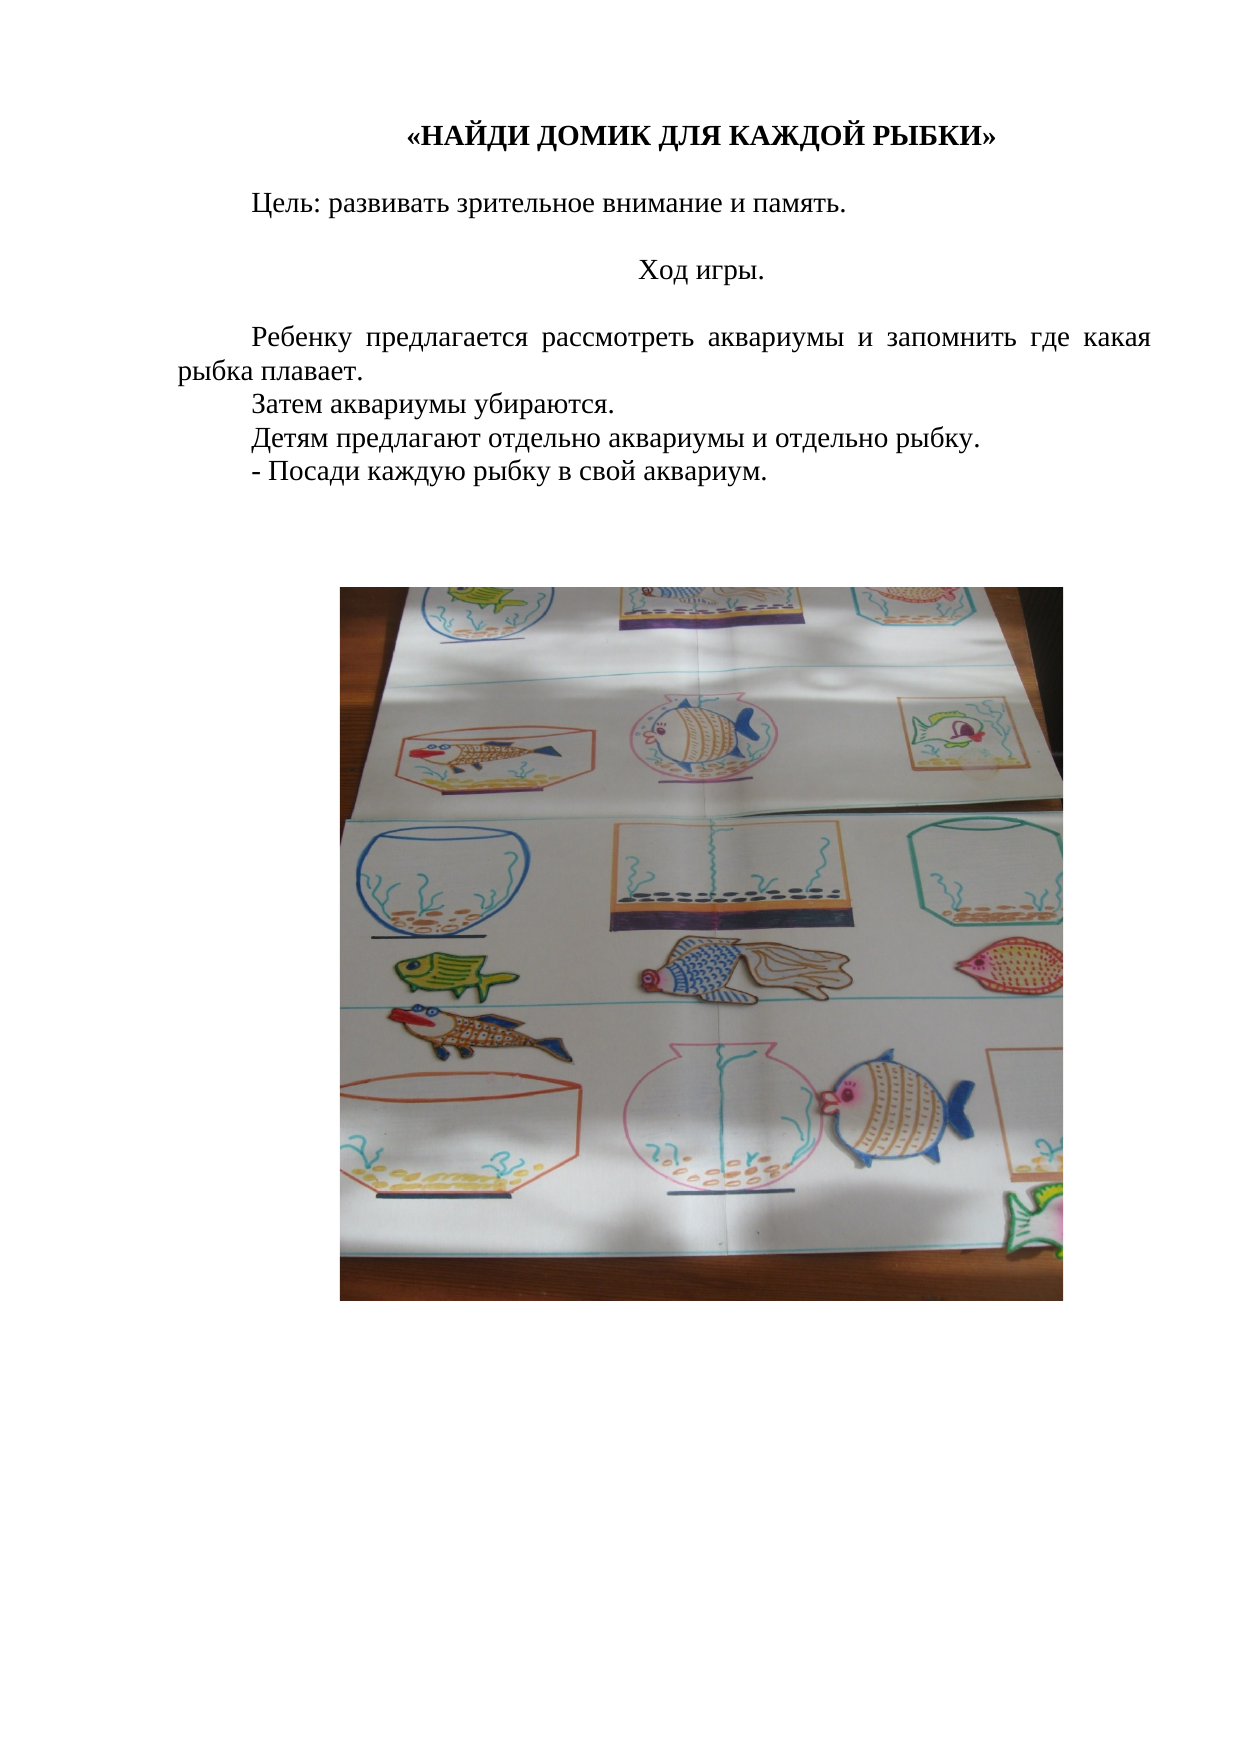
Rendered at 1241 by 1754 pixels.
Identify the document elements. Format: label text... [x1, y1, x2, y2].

text «НАЙДИ ДОМИК ДЛЯ КАЖДОЙ РЫБКИ» [177, 118, 1152, 152]
text Цель: развивать зрительное внимание и память. [177, 185, 1152, 219]
picture [339, 587, 1064, 1301]
text Затем аквариумы убираются. [177, 386, 1152, 420]
text Детям предлагают отдельно аквариумы и отдельно рыбку. [177, 420, 1152, 453]
text - Посади каждую рыбку в свой аквариум. [177, 453, 1152, 487]
text Ход игры. [177, 252, 1152, 286]
text Ребенку предлагается рассмотреть аквариумы и запомнить где какая рыбка плавает. [177, 319, 1152, 386]
